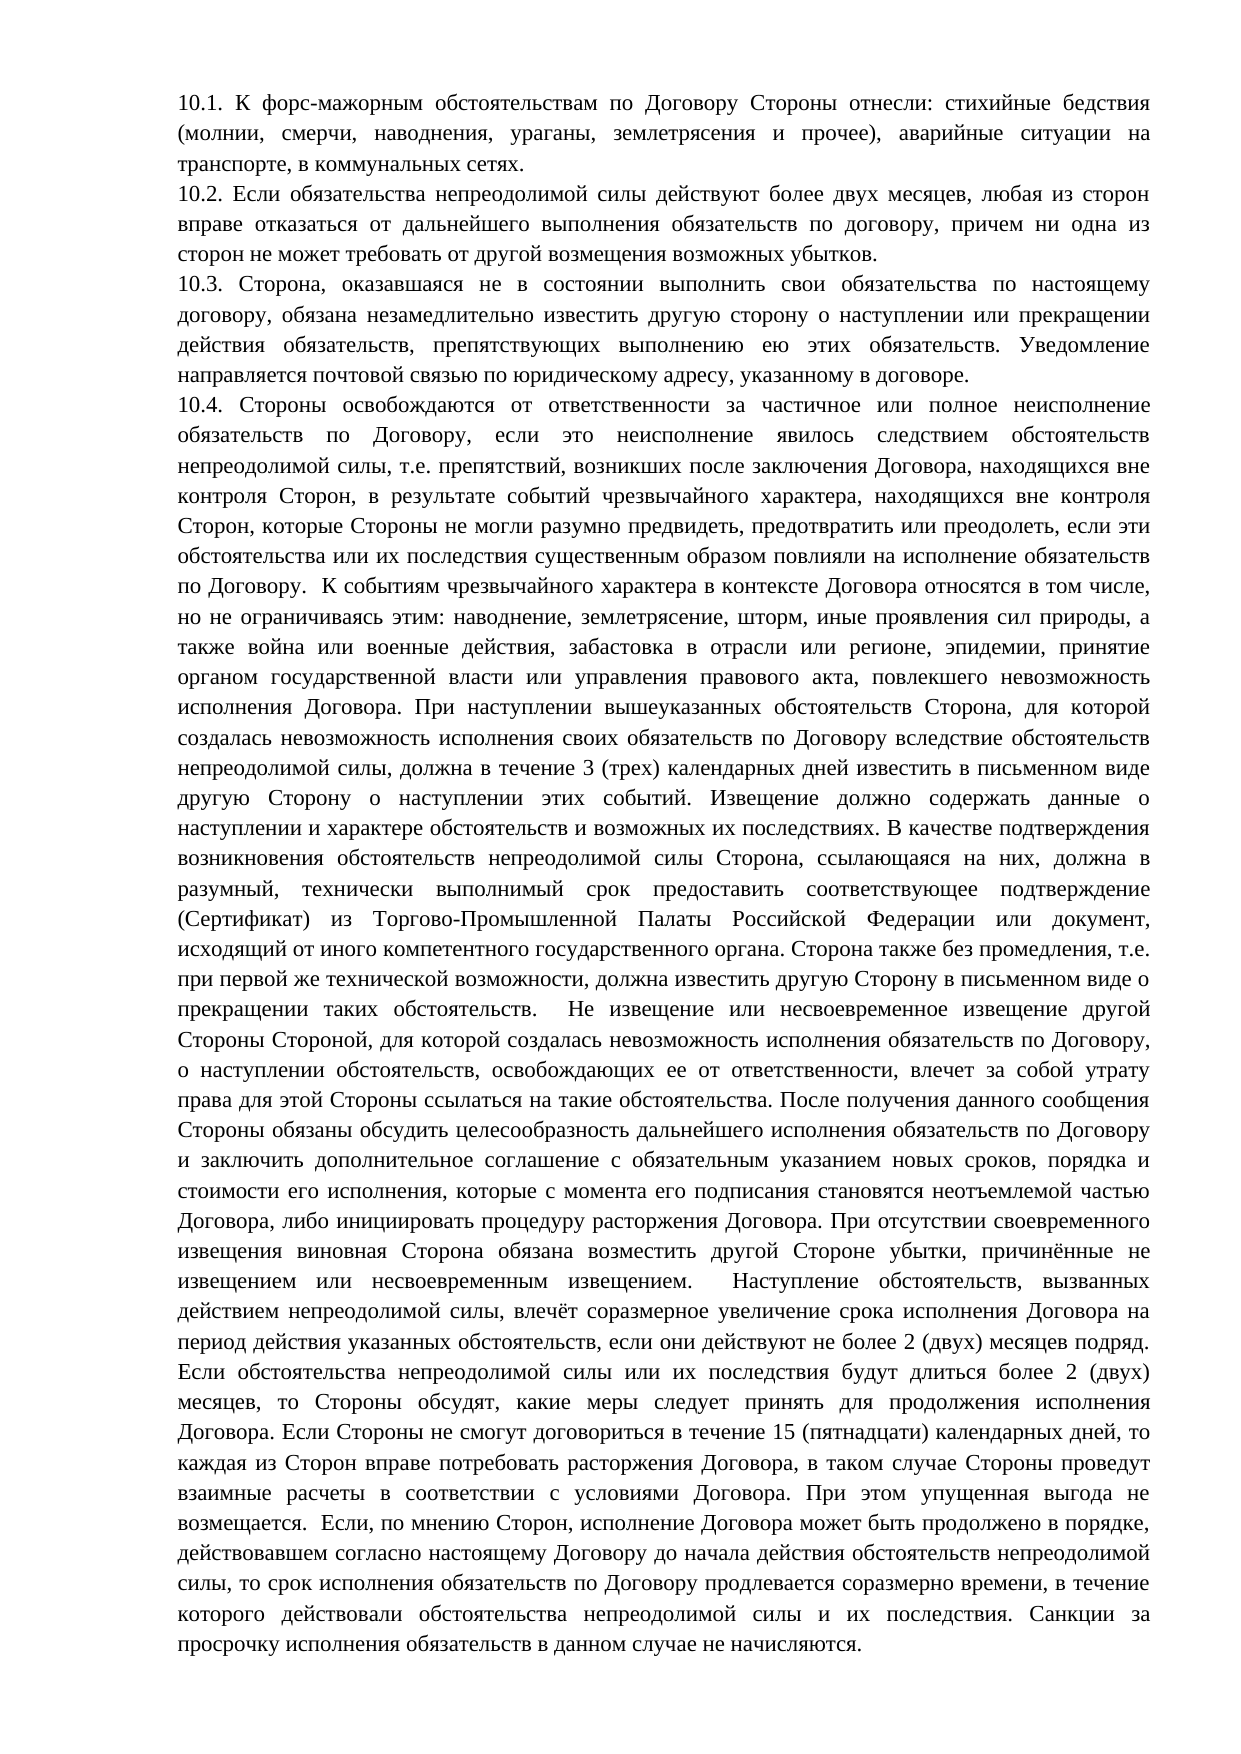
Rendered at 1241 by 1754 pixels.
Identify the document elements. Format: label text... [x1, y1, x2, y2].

text 10.2. Если обязательства непреодолимой силы действуют более двух месяцев, любая из сторон вправе отказаться от дальнейшего выполнения обязательств по договору, причем ни одна из сторон не может требовать от другой возмещения возможных убытков. [177, 180, 1152, 267]
text 10.3. Сторона, оказавшаяся не в состоянии выполнить свои обязательства по настоящему договору, обязана незамедлительно известить другую сторону о наступлении или прекращении действия обязательств, препятствующих выполнению ею этих обязательств. Уведомление направляется почтовой связью по юридическому адресу, указанному в договоре. [177, 271, 1152, 387]
text 10.1. К форс-мажорным обстоятельствам по Договору Стороны отнесли: стихийные бедствия (молнии, смерчи, наводнения, ураганы, землетрясения и прочее), аварийные ситуации на транспорте, в коммунальных сетях. [177, 89, 1152, 176]
list 10.4. Стороны освобождаются от ответственности за частичное или полное неисполнение обязательств по Договору, если это неисполнение явилось следствием обстоятельств непреодолимой силы, т.е. препятствий, возникших после заключения Договора, находящихся вне контроля Сторон, в результате событий чрезвычайного характера, находящихся вне контроля Сторон, которые Стороны не могли разумно предвидеть, предотвратить или преодолеть, если эти обстоятельства или их последствия существенным образом повлияли на исполнение обязательств по Договору. К событиям чрезвычайного характера в контексте Договора относятся в том числе, но не ограничиваясь этим: наводнение, землетрясение, шторм, иные проявления сил природы, а также война или военные действия, забастовка в отрасли или регионе, эпидемии, принятие органом государственной власти или управления правового акта, повлекшего невозможность исполнения Договора. При наступлении вышеуказанных обстоятельств Сторона, для которой создалась невозможность исполнения своих обязательств по Договору вследствие обстоятельств непреодолимой силы, должна в течение 3 (трех) календарных дней известить в письменном виде другую Сторону о наступлении этих событий. Извещение должно содержать данные о наступлении и характере обстоятельств и возможных их последствиях. В качестве подтверждения возникновения обстоятельств непреодолимой силы Сторона, ссылающаяся на них, должна в разумный, технически выполнимый срок предоставить соответствующее подтверждение (Сертификат) из Торгово-Промышленной Палаты Российской Федерации или документ, исходящий от иного компетентного государственного органа. Сторона также без промедления, т.е. при первой же технической возможности, должна известить другую Сторону в письменном виде о прекращении таких обстоятельств. Не извещение или несвоевременное извещение другой Стороны Стороной, для которой создалась невозможность исполнения обязательств по Договору, о наступлении обстоятельств, освобождающих ее от ответственности, влечет за собой утрату права для этой Стороны ссылаться на такие обстоятельства. После получения данного сообщения Стороны обязаны обсудить целесообразность дальнейшего исполнения обязательств по Договору и заключить дополнительное соглашение с обязательным указанием новых сроков, порядка и стоимости его исполнения, которые с момента его подписания становятся неотъемлемой частью Договора, либо инициировать процедуру расторжения Договора. При отсутствии своевременного извещения виновная Сторона обязана возместить другой Стороне убытки, причинённые не извещением или несвоевременным извещением. Наступление обстоятельств, вызванных действием непреодолимой силы, влечёт соразмерное увеличение срока исполнения Договора на период действия указанных обстоятельств, если они действуют не более 2 (двух) месяцев подряд. Если обстоятельства непреодолимой силы или их последствия будут длиться более 2 (двух) месяцев, то Стороны обсудят, какие меры следует принять для продолжения исполнения Договора. Если Стороны не смогут договориться в течение 15 (пятнадцати) календарных дней, то каждая из Сторон вправе потребовать расторжения Договора, в таком случае Стороны проведут взаимные расчеты в соответствии с условиями Договора. При этом упущенная выгода не возмещается. Если, по мнению Сторон, исполнение Договора может быть продолжено в порядке, действовавшем согласно настоящему Договору до начала действия обстоятельств непреодолимой силы, то срок исполнения обязательств по Договору продлевается соразмерно времени, в течение которого действовали обстоятельства непреодолимой силы и их последствия. Санкции за просрочку исполнения обязательств в данном случае не начисляются. [177, 391, 1152, 1656]
